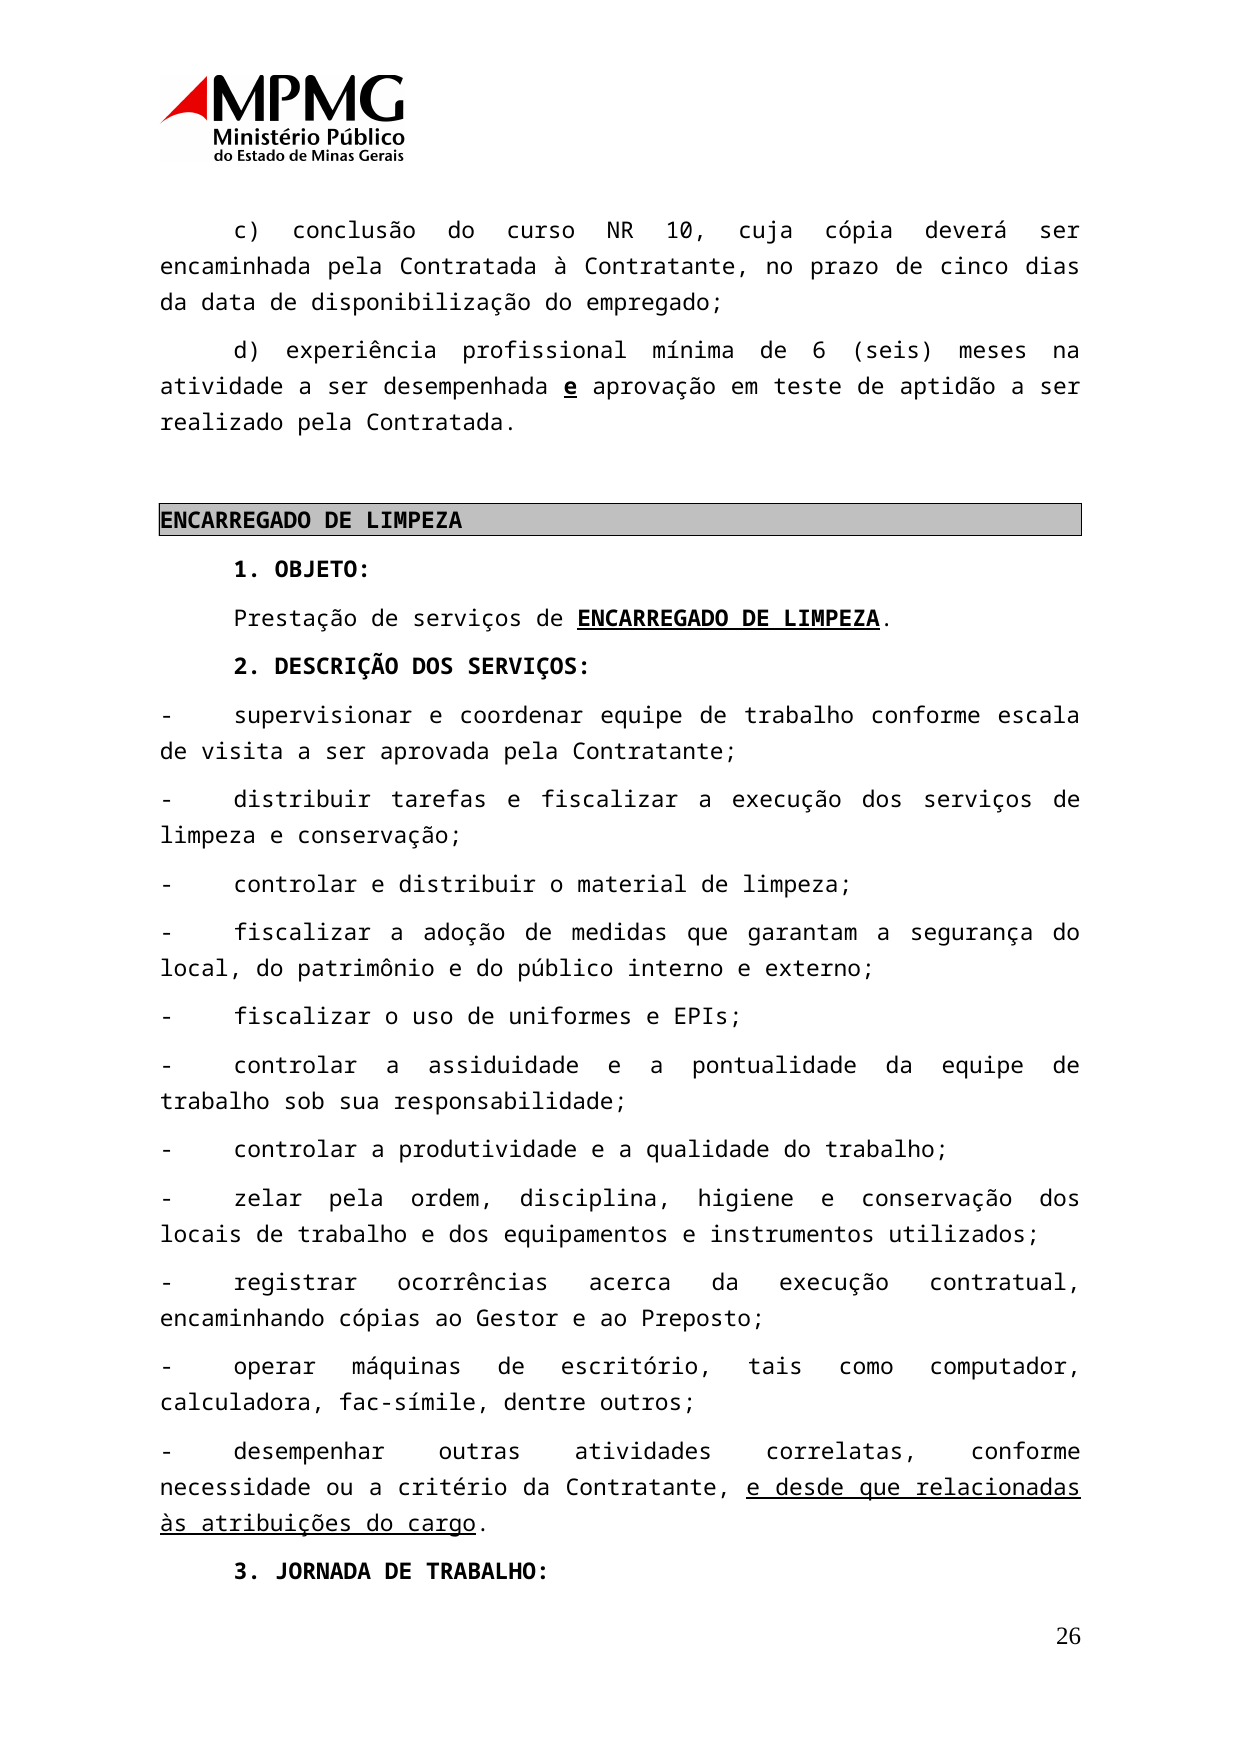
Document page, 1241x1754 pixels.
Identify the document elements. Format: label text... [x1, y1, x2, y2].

text - fiscalizar o uso de uniformes e EPIs; [159, 1000, 1081, 1032]
text - desempenhar outras atividades correlatas, conforme necessidade ou a critério da Contratante, e desde que relacionadas às atribuições do cargo. [159, 1435, 1081, 1538]
text Prestação de serviços de ENCARREGADO DE LIMPEZA. [159, 602, 1081, 633]
picture [159, 75, 405, 161]
text - supervisionar e coordenar equipe de trabalho conforme escala de visita a ser aprovada pela Contratante; [159, 699, 1081, 766]
text 3. JORNADA DE TRABALHO: [159, 1555, 1081, 1586]
text - controlar a assiduidade e a pontualidade da equipe de trabalho sob sua responsabilidade; [159, 1049, 1081, 1116]
text c) conclusão do curso NR 10, cuja cópia deverá ser encaminhada pela Contratada à Contratante, no prazo de cinco dias da data de disponibilização do empregado; [159, 214, 1081, 317]
text ENCARREGADO DE LIMPEZA [160, 504, 1081, 535]
text - controlar a produtividade e a qualidade do trabalho; [159, 1133, 1081, 1164]
text - controlar e distribuir o material de limpeza; [159, 867, 1081, 899]
text - fiscalizar a adoção de medidas que garantam a segurança do local, do patrimônio e do público interno e externo; [159, 916, 1081, 983]
text 1. OBJETO: [159, 553, 1081, 585]
text 2. DESCRIÇÃO DOS SERVIÇOS: [159, 650, 1081, 682]
text - distribuir tarefas e fiscalizar a execução dos serviços de limpeza e conservação; [159, 783, 1081, 850]
text d) experiência profissional mínima de 6 (seis) meses na atividade a ser desempenhada e aprovação em teste de aptidão a ser realizado pela Contratada. [159, 334, 1081, 437]
text - zelar pela ordem, disciplina, higiene e conservação dos locais de trabalho e dos equipamentos e instrumentos utilizados; [159, 1182, 1081, 1249]
text - operar máquinas de escritório, tais como computador, calculadora, fac-símile, dentre outros; [159, 1350, 1081, 1417]
text - registrar ocorrências acerca da execução contratual, encaminhando cópias ao Gestor e ao Preposto; [159, 1266, 1081, 1333]
